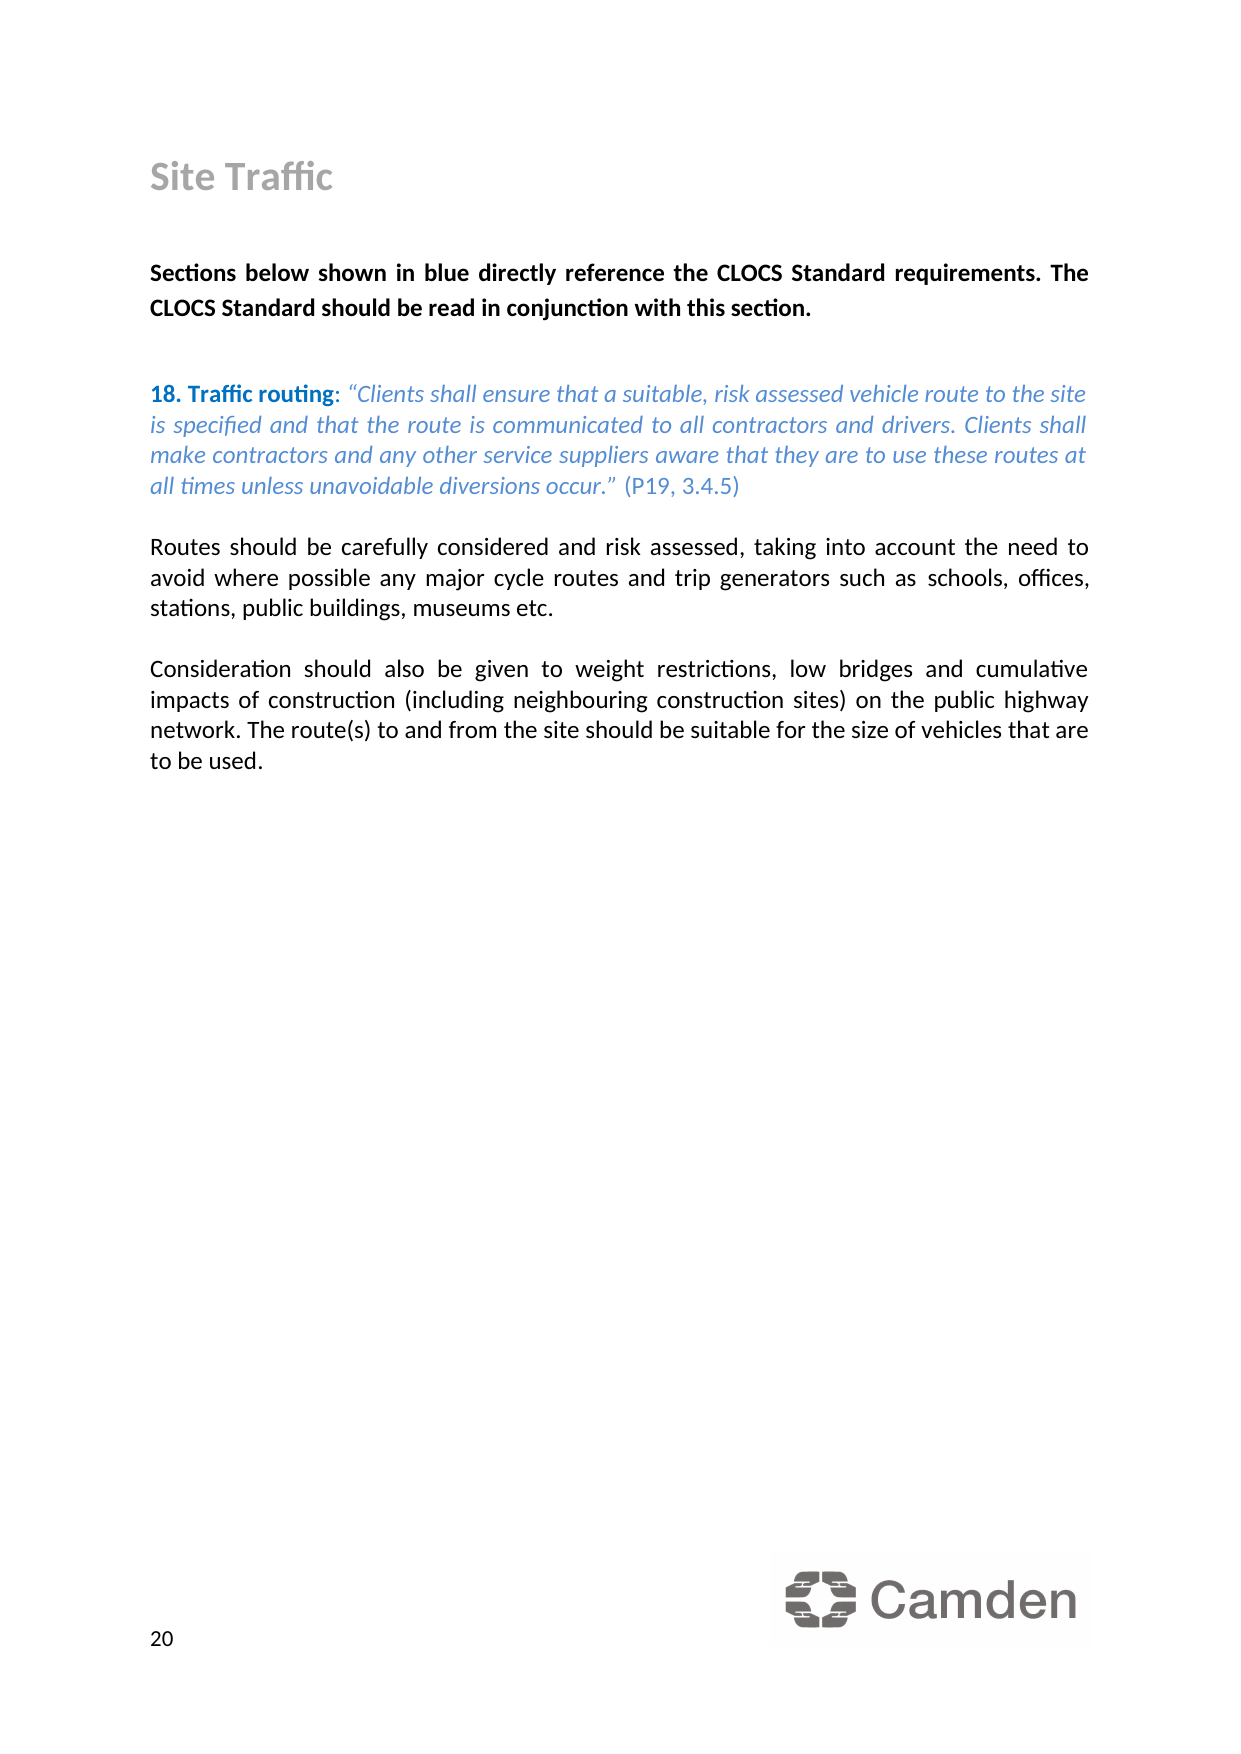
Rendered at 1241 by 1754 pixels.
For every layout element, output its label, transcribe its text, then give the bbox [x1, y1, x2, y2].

text Consideration should also be given to weight restrictions, low bridges and cumulative impacts of construction (including neighbouring construction sites) on the public highway network. The route(s) to and from the site should be suitable for the size of vehicles that are to be used. [150, 653, 1090, 775]
picture [770, 1552, 1091, 1647]
text Sections below shown in blue directly reference the CLOCS Standard requirements. The CLOCS Standard should be read in conjunction with this section. [150, 257, 1090, 323]
text Site Traffic [150, 150, 1090, 201]
text Routes should be carefully considered and risk assessed, taking into account the need to avoid where possible any major cycle routes and trip generators such as schools, offices, stations, public buildings, museums etc. [150, 531, 1090, 623]
text 18. Traffic routing: “Clients shall ensure that a suitable, risk assessed vehicle route to the site is specified and that the route is communicated to all contractors and drivers. Clients shall make contractors and any other service suppliers aware that they are to use these routes at all times unless unavoidable diversions occur.” (P19, 3.4.5) [150, 379, 1090, 501]
